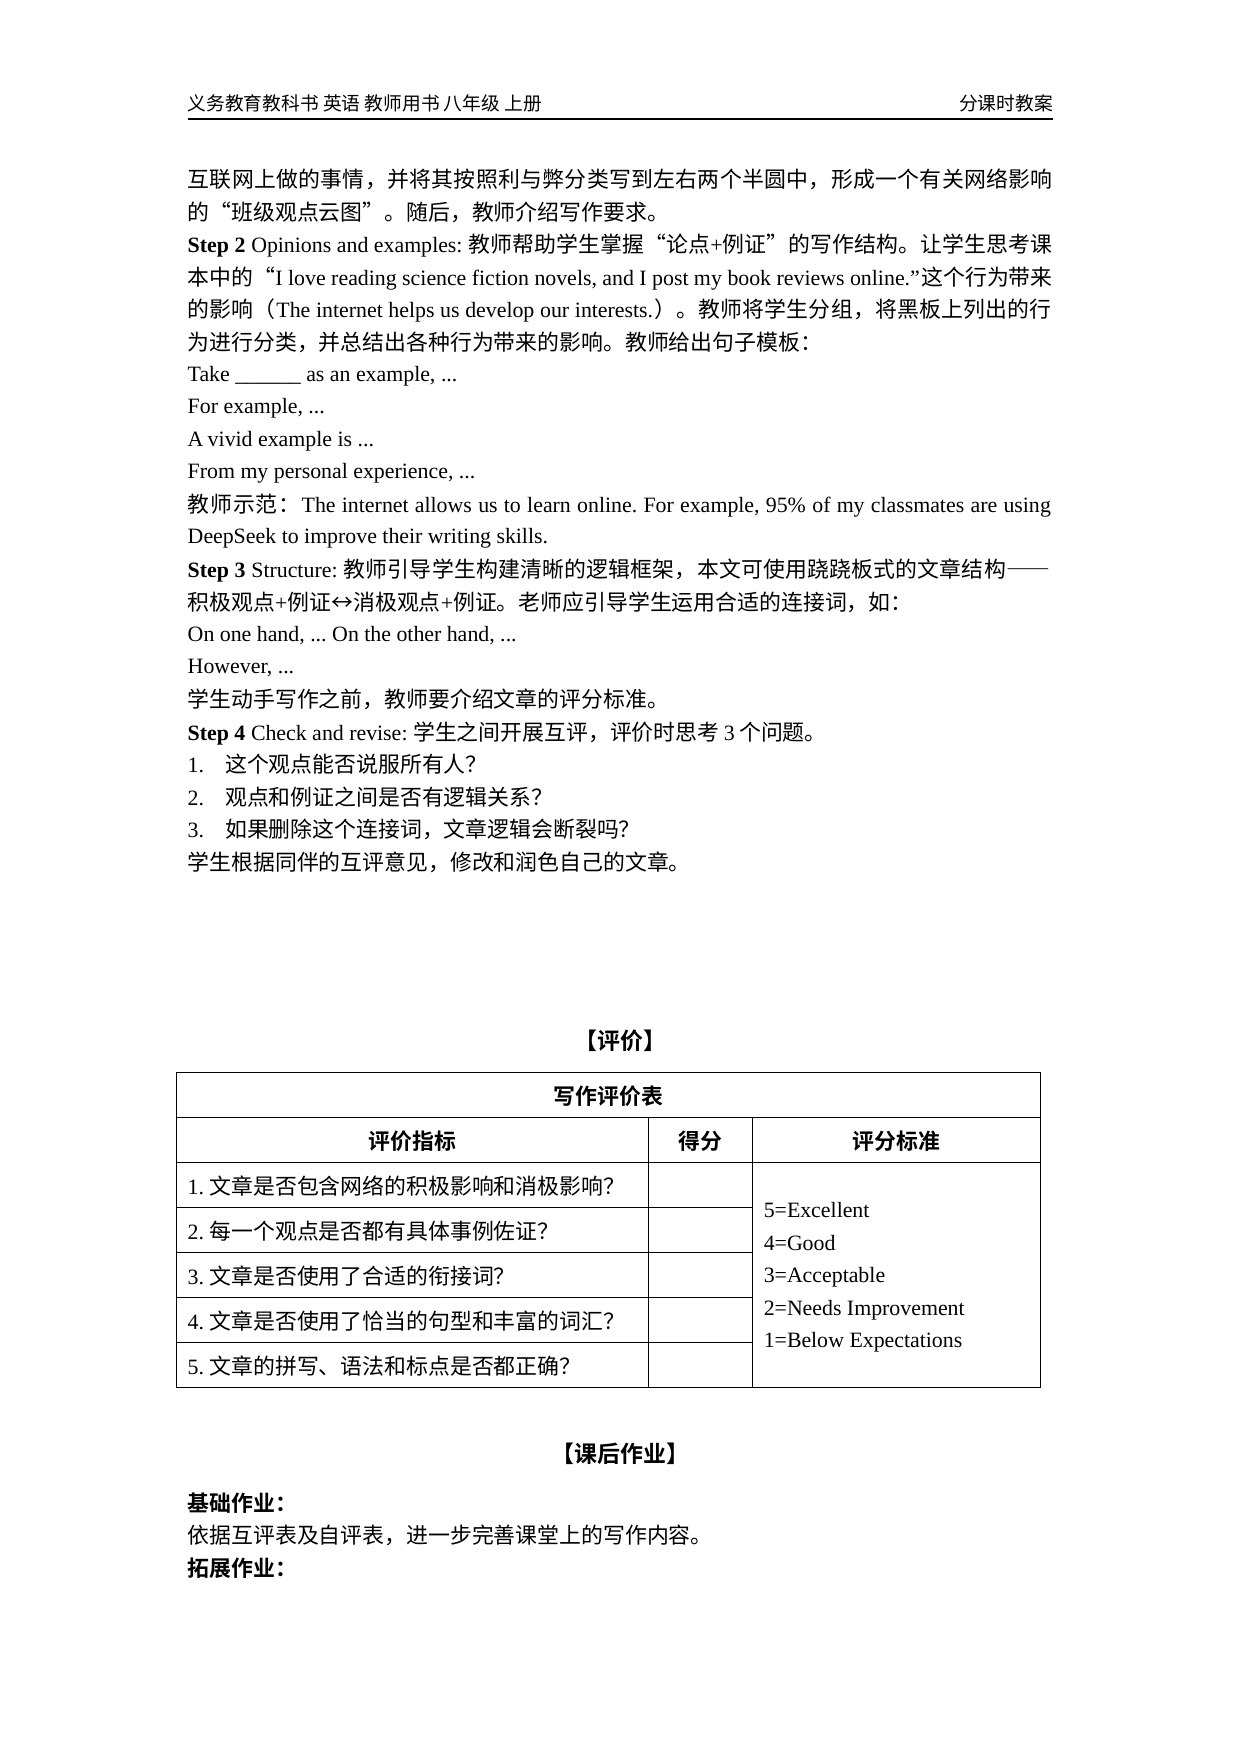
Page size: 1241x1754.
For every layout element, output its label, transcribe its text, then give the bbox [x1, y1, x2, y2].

text Take ______ as an example, ... [187, 357, 1053, 389]
text A vivid example is ... [187, 422, 1053, 454]
text 【评价】 [187, 1007, 1053, 1072]
text 依据互评表及自评表，进一步完善课堂上的写作内容。 [187, 1518, 1053, 1551]
text 拓展作业： [187, 1551, 1053, 1583]
table_cell 2. 每一个观点是否都有具体事例佐证？ [177, 1208, 648, 1252]
table_cell [649, 1253, 752, 1297]
table_cell [649, 1298, 752, 1342]
text However, ... [187, 649, 1053, 682]
list 观点和例证之间是否有逻辑关系？ [187, 779, 1053, 812]
table_cell 得分 [649, 1118, 752, 1162]
text Step 2 Opinions and examples: 教师帮助学生掌握“论点+例证”的写作结构。让学生思考课本中的“I love reading science fiction novels, and I post my book reviews online.”这个行为带来的影响（The internet helps us develop our interests.）。教师将学生分组，将黑板上列出的行为进行分类，并总结出各种行为带来的影响。教师给出句子模板： [187, 227, 1053, 357]
table_header 写作评价表 [177, 1073, 1040, 1117]
table_cell 评价指标 [177, 1118, 648, 1162]
text 学生根据同伴的互评意见，修改和润色自己的文章。 [187, 844, 1053, 877]
text For example, ... [187, 389, 1053, 422]
text 教师示范：The internet allows us to learn online. For example, 95% of my classmates are using DeepSeek to improve their writing skills. [187, 487, 1053, 552]
table_cell 4. 文章是否使用了恰当的句型和丰富的词汇？ [177, 1298, 648, 1342]
table_cell 3. 文章是否使用了合适的衔接词？ [177, 1253, 648, 1297]
table_cell [649, 1343, 752, 1387]
table_cell 5. 文章的拼写、语法和标点是否都正确？ [177, 1343, 648, 1387]
text 【课后作业】 [187, 1421, 1053, 1486]
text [187, 162, 1053, 227]
text On one hand, ... On the other hand, ... [187, 617, 1053, 649]
table_cell [649, 1208, 752, 1252]
text 基础作业： [187, 1486, 1053, 1518]
list 如果删除这个连接词，文章逻辑会断裂吗？ [187, 812, 1053, 844]
table_cell 5=Excellent 4=Good 3=Acceptable 2=Needs Improvement 1=Below Expectations [753, 1163, 1040, 1387]
table_cell 1. 文章是否包含网络的积极影响和消极影响？ [177, 1163, 648, 1207]
text 学生动手写作之前，教师要介绍文章的评分标准。 [187, 682, 1053, 714]
table_cell [649, 1163, 752, 1207]
table_cell 评分标准 [753, 1118, 1040, 1162]
text From my personal experience, ... [187, 454, 1053, 487]
text Step 4 Check and revise: 学生之间开展互评，评价时思考3个问题。 [187, 714, 1053, 747]
text Step 3 Structure: 教师引导学生构建清晰的逻辑框架，本文可使用跷跷板式的文章结构——积极观点+例证↔消极观点+例证。老师应引导学生运用合适的连接词，如： [187, 552, 1053, 617]
list 这个观点能否说服所有人？ [187, 747, 1053, 779]
